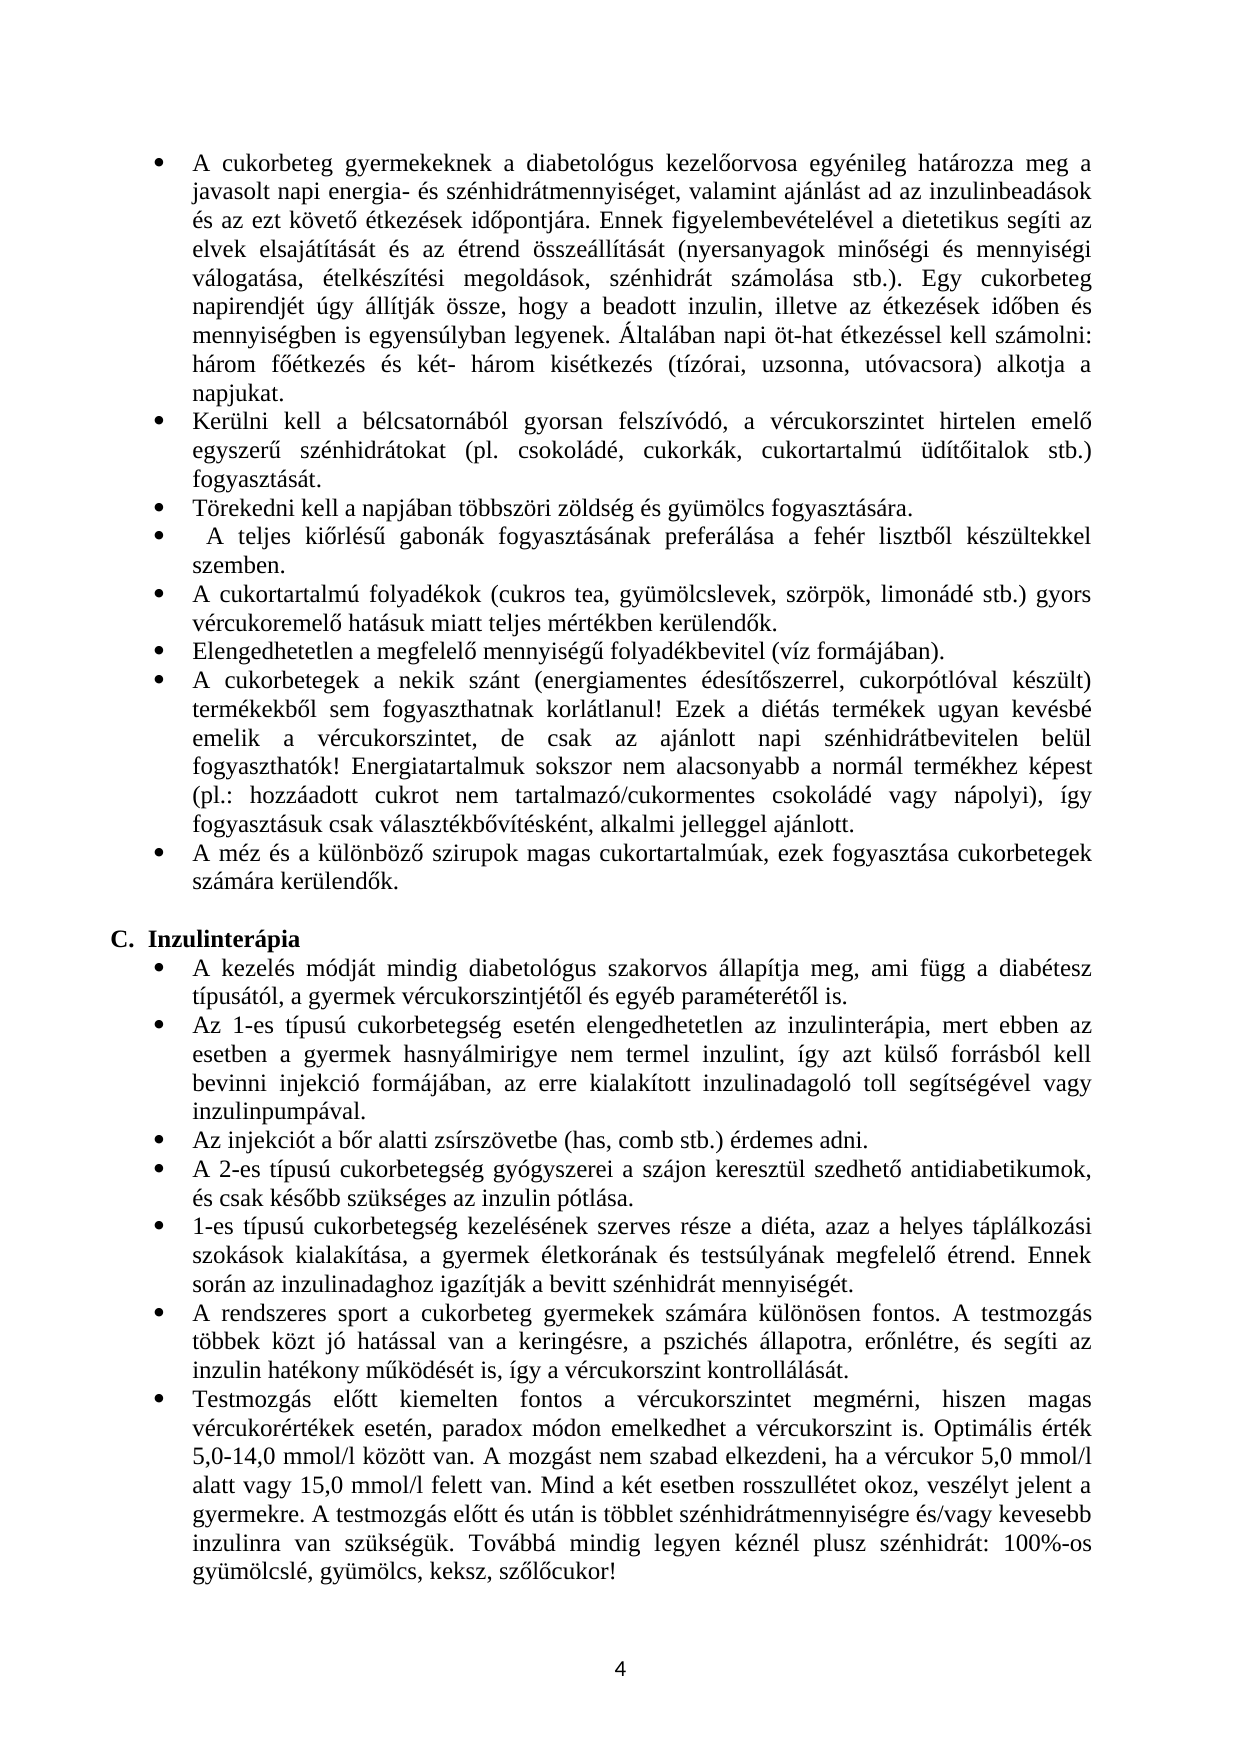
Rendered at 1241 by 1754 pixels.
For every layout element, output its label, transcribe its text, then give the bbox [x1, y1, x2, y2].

list Törekedni kell a napjában többszöri zöldség és gyümölcs fogyasztására. [154, 493, 1093, 521]
list A cukorbeteg gyermekeknek a diabetológus kezelőorvosa egyénileg határozza meg a javasolt napi energia- és szénhidrátmennyiséget, valamint ajánlást ad az inzulinbeadások és az ezt követő étkezések időpontjára. Ennek figyelembevételével a dietetikus segíti az elvek elsajátítását és az étrend összeállítását (nyersanyagok minőségi és mennyiségi válogatása, ételkészítési megoldások, szénhidrát számolása stb.). Egy cukorbeteg napirendjét úgy állítják össze, hogy a beadott inzulin, illetve az étkezések időben és mennyiségben is egyensúlyban legyenek. Általában napi öt-hat étkezéssel kell számolni: három főétkezés és két- három kisétkezés (tízórai, uzsonna, utóvacsora) alkotja a napjukat. [154, 148, 1093, 406]
list A 2-es típusú cukorbetegség gyógyszerei a szájon keresztül szedhető antidiabetikumok, és csak később szükséges az inzulin pótlása. [154, 1154, 1093, 1211]
list A méz és a különböző szirupok magas cukortartalmúak, ezek fogyasztása cukorbetegek számára kerülendők. [154, 838, 1093, 895]
list A rendszeres sport a cukorbeteg gyermekek számára különösen fontos. A testmozgás többek közt jó hatással van a keringésre, a pszichés állapotra, erőnlétre, és segíti az inzulin hatékony működését is, így a vércukorszint kontrollálását. [154, 1298, 1093, 1384]
list A cukorbetegek a nekik szánt (energiamentes édesítőszerrel, cukorpótlóval készült) termékekből sem fogyaszthatnak korlátlanul! Ezek a diétás termékek ugyan kevésbé emelik a vércukorszintet, de csak az ajánlott napi szénhidrátbevitelen belül fogyaszthatók! Energiatartalmuk sokszor nem alacsonyabb a normál termékhez képest (pl.: hozzáadott cukrot nem tartalmazó/cukormentes csokoládé vagy nápolyi), így fogyasztásuk csak választékbővítésként, alkalmi jelleggel ajánlott. [154, 665, 1093, 838]
list Testmozgás előtt kiemelten fontos a vércukorszintet megmérni, hiszen magas vércukorértékek esetén, paradox módon emelkedhet a vércukorszint is. Optimális érték 5,0-14,0 mmol/l között van. A mozgást nem szabad elkezdeni, ha a vércukor 5,0 mmol/l alatt vagy 15,0 mmol/l felett van. Mind a két esetben rosszullétet okoz, veszélyt jelent a gyermekre. A testmozgás előtt és után is többlet szénhidrátmennyiségre és/vagy kevesebb inzulinra van szükségük. Továbbá mindig legyen kéznél plusz szénhidrát: 100%-os gyümölcslé, gyümölcs, keksz, szőlőcukor! [154, 1384, 1093, 1585]
list Elengedhetetlen a megfelelő mennyiségű folyadékbevitel (víz formájában). [154, 636, 1093, 665]
list Kerülni kell a bélcsatornából gyorsan felszívódó, a vércukorszintet hirtelen emelő egyszerű szénhidrátokat (pl. csokoládé, cukorkák, cukortartalmú üdítőitalok stb.) fogyasztását. [154, 406, 1093, 493]
list 1-es típusú cukorbetegség kezelésének szerves része a diéta, azaz a helyes táplálkozási szokások kialakítása, a gyermek életkorának és testsúlyának megfelelő étrend. Ennek során az inzulinadaghoz igazítják a bevitt szénhidrát mennyiségét. [154, 1211, 1093, 1298]
list A kezelés módját mindig diabetológus szakorvos állapítja meg, ami függ a diabétesz típusától, a gyermek vércukorszintjétől és egyéb paraméterétől is. [154, 953, 1093, 1010]
list A teljes kiőrlésű gabonák fogyasztásának preferálása a fehér lisztből készültekkel szemben. [154, 521, 1093, 579]
list Az 1-es típusú cukorbetegség esetén elengedhetetlen az inzulinterápia, mert ebben az esetben a gyermek hasnyálmirigye nem termel inzulint, így azt külső forrásból kell bevinni injekció formájában, az erre kialakított inzulinadagoló toll segítségével vagy inzulinpumpával. [154, 1010, 1093, 1125]
list Inzulinterápia [110, 924, 1093, 953]
list A cukortartalmú folyadékok (cukros tea, gyümölcslevek, szörpök, limonádé stb.) gyors vércukoremelő hatásuk miatt teljes mértékben kerülendők. [154, 579, 1093, 636]
list Az injekciót a bőr alatti zsírszövetbe (has, comb stb.) érdemes adni. [154, 1125, 1093, 1154]
